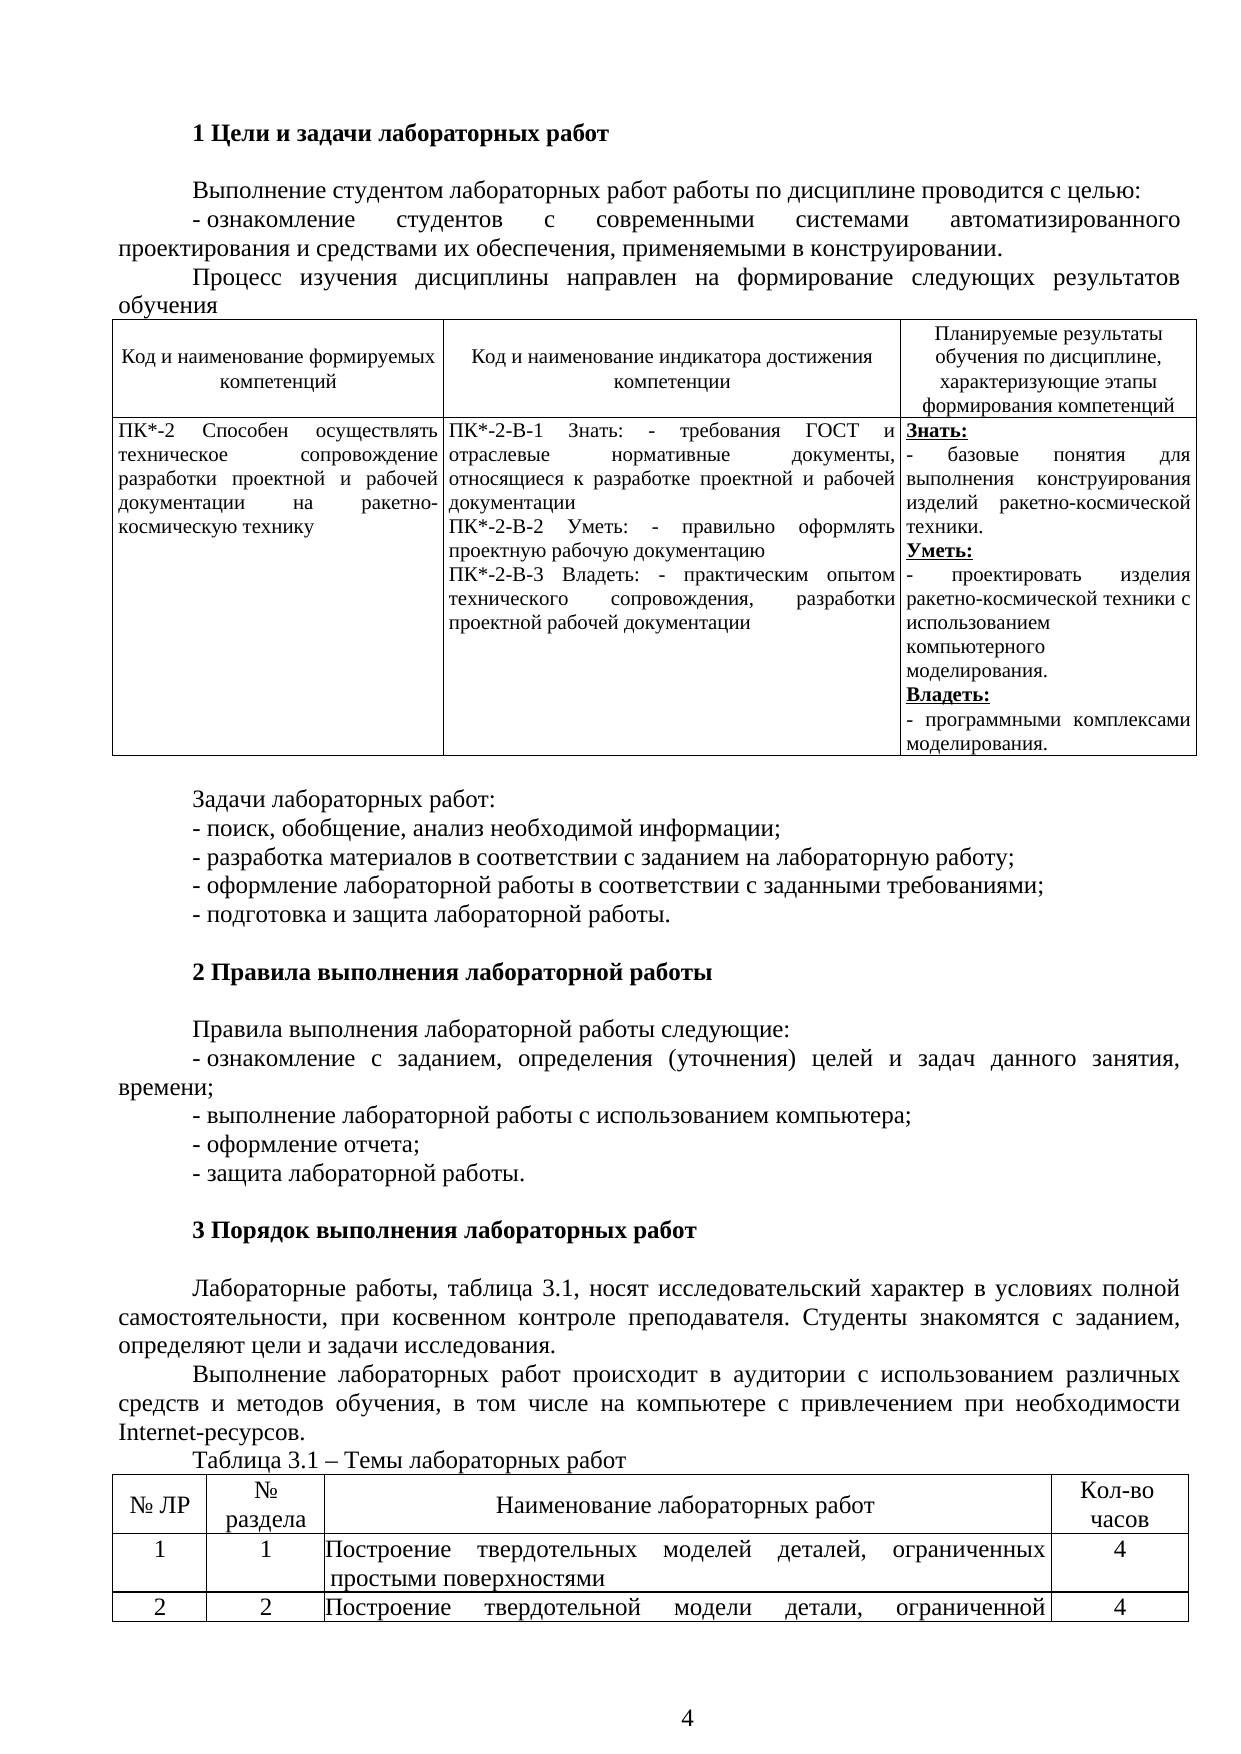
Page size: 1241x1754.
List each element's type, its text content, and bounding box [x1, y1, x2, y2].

text - защита лабораторной работы. [118, 1158, 1181, 1187]
text Таблица 3.1 – Темы лабораторных работ [118, 1446, 1181, 1474]
text Правила выполнения лабораторной работы следующие: [118, 1014, 1181, 1043]
text - оформление лабораторной работы в соответствии с заданными требованиями; [118, 871, 1181, 899]
text - поиск, обобщение, анализ необходимой информации; [118, 813, 1181, 842]
table_header Кол-во часов [1052, 1475, 1188, 1533]
table_cell ПК*-2 Способен осуществлять техническое сопровождение разработки проектной и рабочей документации на ракетно-космическую технику [113, 418, 443, 754]
table_header Наименование лабораторных работ [325, 1475, 1051, 1533]
table_cell 4 [1052, 1593, 1188, 1621]
table_cell 1 [207, 1534, 324, 1591]
table_cell ПК*-2-В-1 Знать: - требования ГОСТ и отраслевые нормативные документы, относящиеся к разработке проектной и рабочей документации ПК*-2-В-2 Уметь: - правильно оформлять проектную рабочую документацию ПК*-2-В-3 Владеть: - практическим опытом технического сопровождения, разработки проектной рабочей документации [444, 418, 900, 754]
text Выполнение студентом лабораторных работ работы по дисциплине проводится с целью: [118, 176, 1181, 204]
text - ознакомление с заданием, определения (уточнения) целей и задач данного занятия, времени; [118, 1043, 1181, 1101]
table_header № ЛР [113, 1475, 206, 1533]
text - выполнение лабораторной работы с использованием компьютера; [118, 1101, 1181, 1129]
text Лабораторные работы, таблица 3.1, носят исследовательский характер в условиях полной самостоятельности, при косвенном контроле преподавателя. Студенты знакомятся с заданием, определяют цели и задачи исследования. [118, 1273, 1181, 1359]
table_header № раздела [207, 1475, 324, 1533]
table_cell 2 [207, 1593, 324, 1621]
table_header Код и наименование формируемых компетенций [113, 320, 443, 417]
subtitle 1 Цели и задачи лабораторных работ [118, 118, 1181, 147]
table_cell 4 [1052, 1534, 1188, 1591]
text - подготовка и защита лабораторной работы. [118, 899, 1181, 928]
table_cell 1 [113, 1534, 206, 1591]
text - разработка материалов в соответствии с заданием на лабораторную работу; [118, 842, 1181, 871]
table_cell Построение твердотельных моделей деталей, ограниченных простыми поверхностями [325, 1534, 1051, 1591]
text Процесс изучения дисциплины направлен на формирование следующих результатов обучения [118, 262, 1181, 319]
table_cell 2 [113, 1593, 206, 1621]
text - оформление отчета; [118, 1129, 1181, 1158]
text - ознакомление студентов с современными системами автоматизированного проектирования и средствами их обеспечения, применяемыми в конструировании. [118, 204, 1181, 262]
table_header Планируемые результаты обучения по дисциплине, характеризующие этапы формирования компетенций [901, 320, 1196, 417]
table_header Код и наименование индикатора достижения компетенции [444, 320, 900, 417]
text 3 Порядок выполнения лабораторных работ [118, 1216, 1181, 1244]
text 2 Правила выполнения лабораторной работы [118, 957, 1181, 986]
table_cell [325, 1593, 1051, 1621]
text Задачи лабораторных работ: [118, 784, 1181, 813]
table_cell Знать: - базовые понятия для выполнения конструирования изделий ракетно-космической техники. Уметь: - проектировать изделия ракетно-космической техники с использованием компьютерного моделирования. Владеть: - программными комплексами моделирования. [901, 418, 1196, 754]
text Выполнение лабораторных работ происходит в аудитории с использованием различных средств и методов обучения, в том числе на компьютере с привлечением при необходимости Internet-ресурсов. [118, 1359, 1181, 1446]
